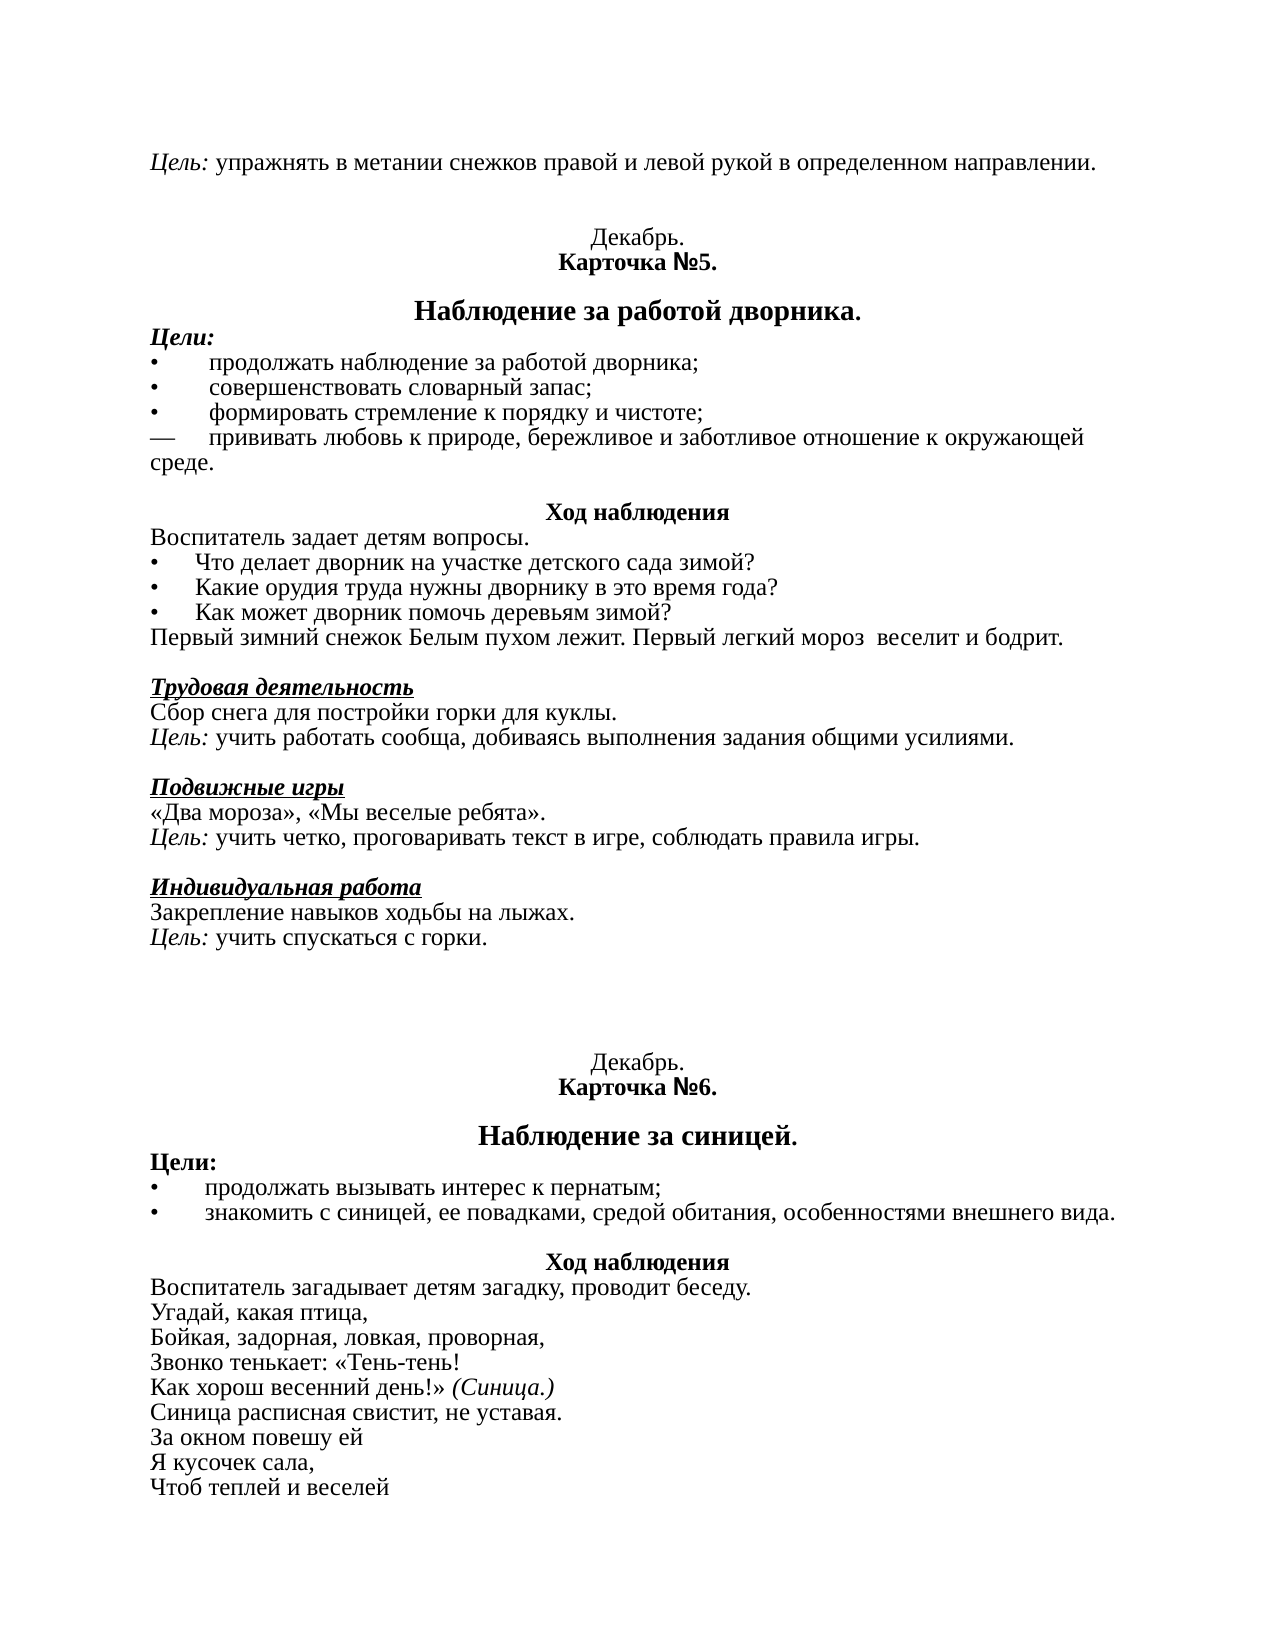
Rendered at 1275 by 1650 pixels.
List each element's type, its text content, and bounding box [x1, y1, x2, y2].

text Угадай, какая птица, [150, 1300, 1125, 1325]
text Карточка №5. [150, 250, 1125, 275]
text Синица расписная свистит, не уставая. [150, 1400, 1125, 1425]
text Сбор снега для постройки горки для куклы. [150, 700, 1125, 725]
list Что делает дворник на участке детского сада зимой? [150, 550, 1125, 575]
text Первый зимний снежок Белым пухом лежит. Первый легкий мороз веселит и бодрит. [150, 625, 1125, 650]
text Подвижные игры [150, 775, 1125, 800]
text Цель: упражнять в метании снежков правой и левой рукой в определенном направлении. [150, 150, 1125, 175]
text Воспитатель задает детям вопросы. [150, 525, 1125, 550]
text Цель: учить спускаться с горки. [150, 925, 1125, 950]
list формировать стремление к порядку и чистоте; [150, 400, 1125, 425]
text Наблюдение за синицей. [150, 1125, 1125, 1150]
text Трудовая деятельность [150, 675, 1125, 700]
text Цель: учить работать сообща, добиваясь выполнения задания общими усилиями. [150, 725, 1125, 750]
text Цели: [150, 325, 1125, 350]
text Ход наблюдения [150, 500, 1125, 525]
text Чтоб теплей и веселей [150, 1475, 1125, 1500]
text За окном повешу ей [150, 1425, 1125, 1450]
list Какие орудия труда нужны дворнику в это время года? [150, 575, 1125, 600]
list Как может дворник помочь деревьям зимой? [150, 600, 1125, 625]
list знакомить с синицей, ее повадками, средой обитания, особенностями внешнего вида. [150, 1200, 1125, 1225]
text Наблюдение за работой дворника. [150, 300, 1125, 325]
text Как хорош весенний день!» (Синица.) [150, 1375, 1125, 1400]
text Декабрь. [150, 1050, 1125, 1075]
text Декабрь. [150, 225, 1125, 250]
text Звонко тенькает: «Тень-тень! [150, 1350, 1125, 1375]
list совершенствовать словарный запас; [150, 375, 1125, 400]
text Ход наблюдения [150, 1250, 1125, 1275]
text Бойкая, задорная, ловкая, проворная, [150, 1325, 1125, 1350]
text Закрепление навыков ходьбы на лыжах. [150, 900, 1125, 925]
text Индивидуальная работа [150, 875, 1125, 900]
text Воспитатель загадывает детям загадку, проводит беседу. [150, 1275, 1125, 1300]
text Цель: учить четко, проговаривать текст в игре, соблюдать правила игры. [150, 825, 1125, 850]
list продолжать наблюдение за работой дворника; [150, 350, 1125, 375]
text Карточка №6. [150, 1075, 1125, 1100]
text Цели: [150, 1150, 1125, 1175]
text Я кусочек сала, [150, 1450, 1125, 1475]
list продолжать вызывать интерес к пернатым; [150, 1175, 1125, 1200]
text «Два мороза», «Мы веселые ребята». [150, 800, 1125, 825]
text — прививать любовь к природе, бережливое и заботливое отношение к окружающей среде. [150, 425, 1125, 475]
